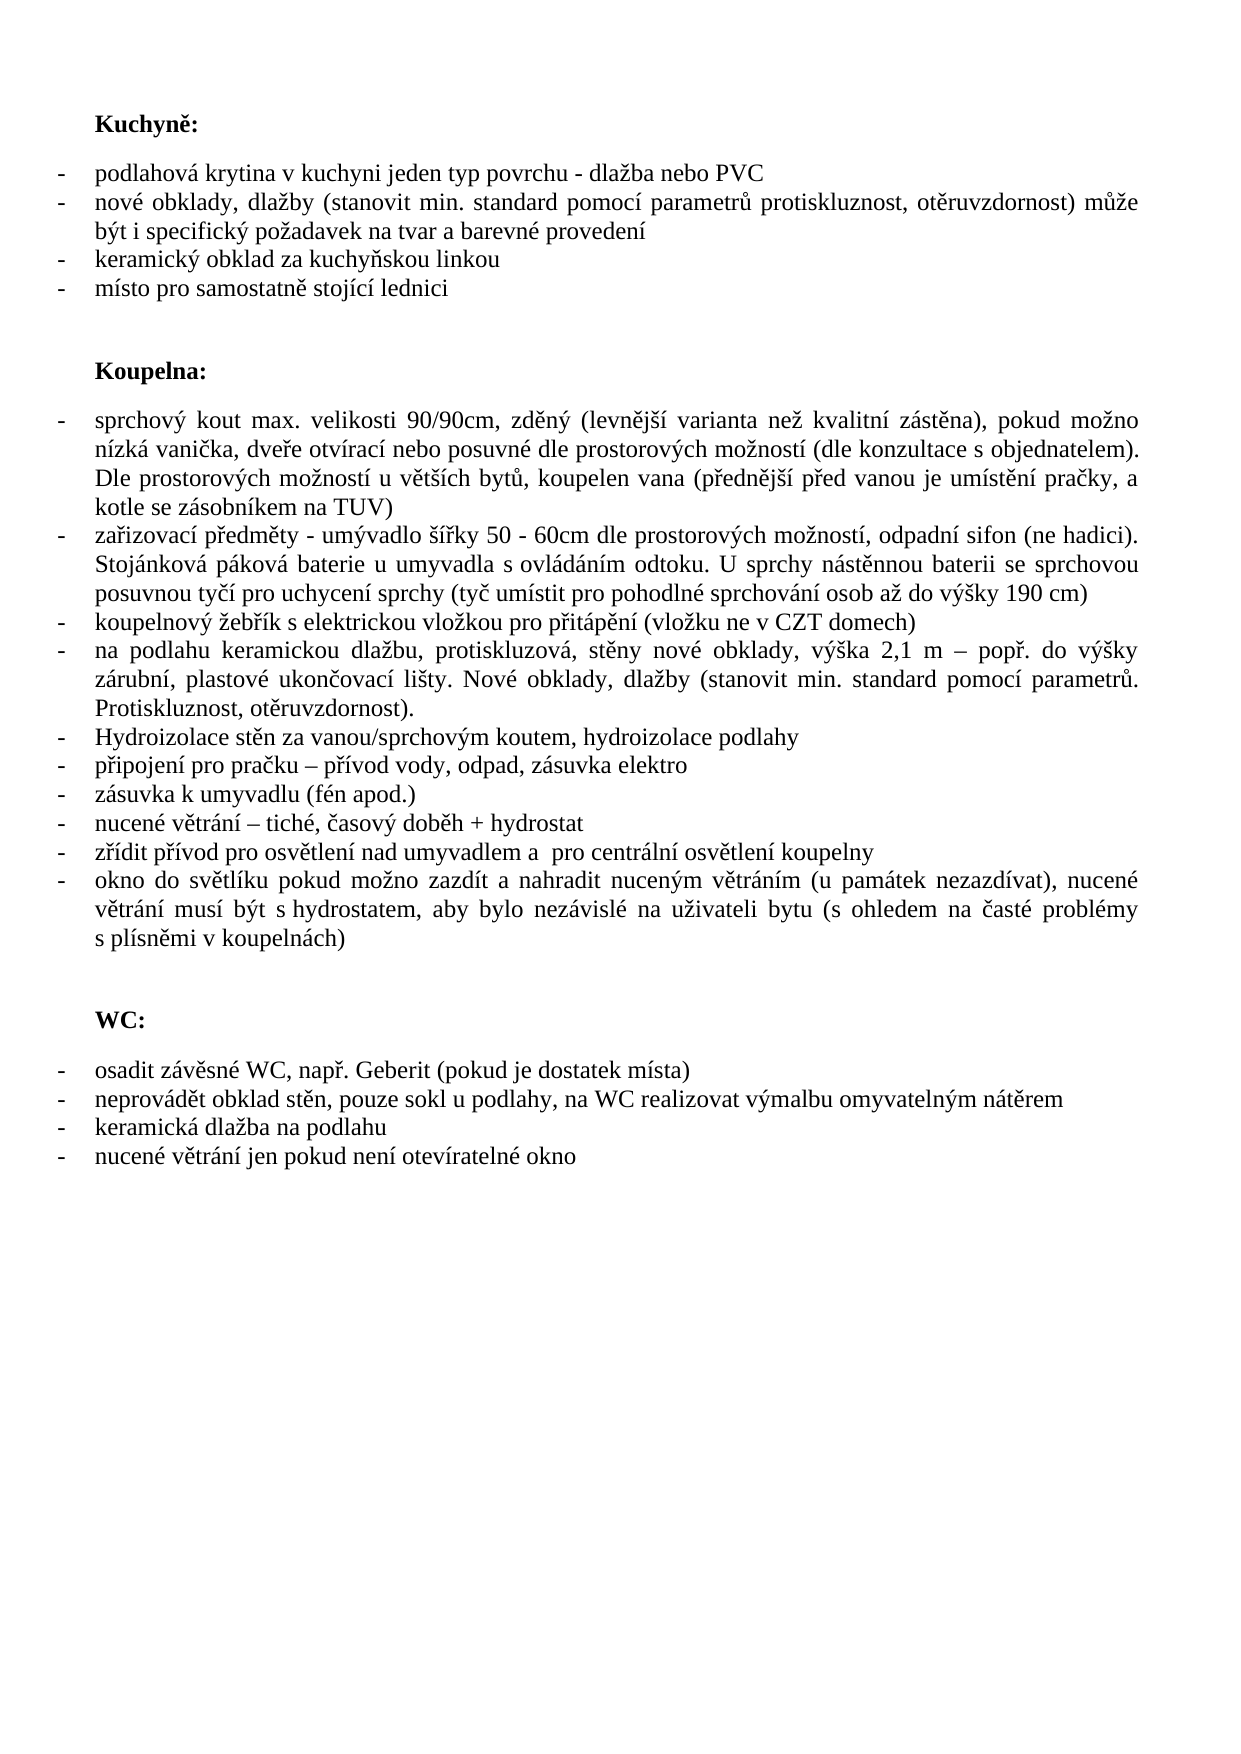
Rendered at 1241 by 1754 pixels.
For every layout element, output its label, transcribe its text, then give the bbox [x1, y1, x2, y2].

list podlahová krytina v kuchyni jeden typ povrchu - dlažba nebo PVC [57, 158, 1140, 187]
list nucené větrání – tiché, časový doběh + hydrostat [57, 808, 1140, 837]
text Kuchyně: [94, 109, 1140, 137]
list koupelnový žebřík s elektrickou vložkou pro přitápění (vložku ne v CZT domech) [57, 607, 1140, 635]
list keramický obklad za kuchyňskou linkou [57, 244, 1140, 273]
text WC: [94, 1005, 1140, 1034]
list okno do světlíku pokud možno zazdít a nahradit nuceným větráním (u památek nezazdívat), nucené větrání musí být s hydrostatem, aby bylo nezávislé na uživateli bytu (s ohledem na časté problémy s plísněmi v koupelnách) [57, 865, 1140, 952]
list zásuvka k umyvadlu (fén apod.) [57, 779, 1140, 808]
list zřídit přívod pro osvětlení nad umyvadlem a pro centrální osvětlení koupelny [57, 837, 1140, 865]
list Hydroizolace stěn za vanou/sprchovým koutem, hydroizolace podlahy [57, 722, 1140, 750]
list nové obklady, dlažby (stanovit min. standard pomocí parametrů protiskluznost, otěruvzdornost) může být i specifický požadavek na tvar a barevné provedení [57, 187, 1140, 244]
list na podlahu keramickou dlažbu, protiskluzová, stěny nové obklady, výška 2,1 m – popř. do výšky zárubní, plastové ukončovací lišty. Nové obklady, dlažby (stanovit min. standard pomocí parametrů. Protiskluznost, otěruvzdornost). [57, 635, 1140, 722]
list osadit závěsné WC, např. Geberit (pokud je dostatek místa) [57, 1055, 1140, 1084]
text Koupelna: [94, 356, 1140, 384]
list neprovádět obklad stěn, pouze sokl u podlahy, na WC realizovat výmalbu omyvatelným nátěrem [57, 1084, 1140, 1112]
list zařizovací předměty - umývadlo šířky 50 - 60cm dle prostorových možností, odpadní sifon (ne hadici). Stojánková páková baterie u umyvadla s ovládáním odtoku. U sprchy nástěnnou baterii se sprchovou posuvnou tyčí pro uchycení sprchy (tyč umístit pro pohodlné sprchování osob až do výšky 190 cm) [57, 520, 1140, 607]
list sprchový kout max. velikosti 90/90cm, zděný (levnější varianta než kvalitní zástěna), pokud možno nízká vanička, dveře otvírací nebo posuvné dle prostorových možností (dle konzultace s objednatelem). Dle prostorových možností u větších bytů, koupelen vana (přednější před vanou je umístění pračky, a kotle se zásobníkem na TUV) [57, 405, 1140, 520]
list nucené větrání jen pokud není otevíratelné okno [57, 1141, 1140, 1170]
list keramická dlažba na podlahu [57, 1112, 1140, 1141]
list místo pro samostatně stojící lednici [57, 273, 1140, 302]
list připojení pro pračku – přívod vody, odpad, zásuvka elektro [57, 750, 1140, 779]
